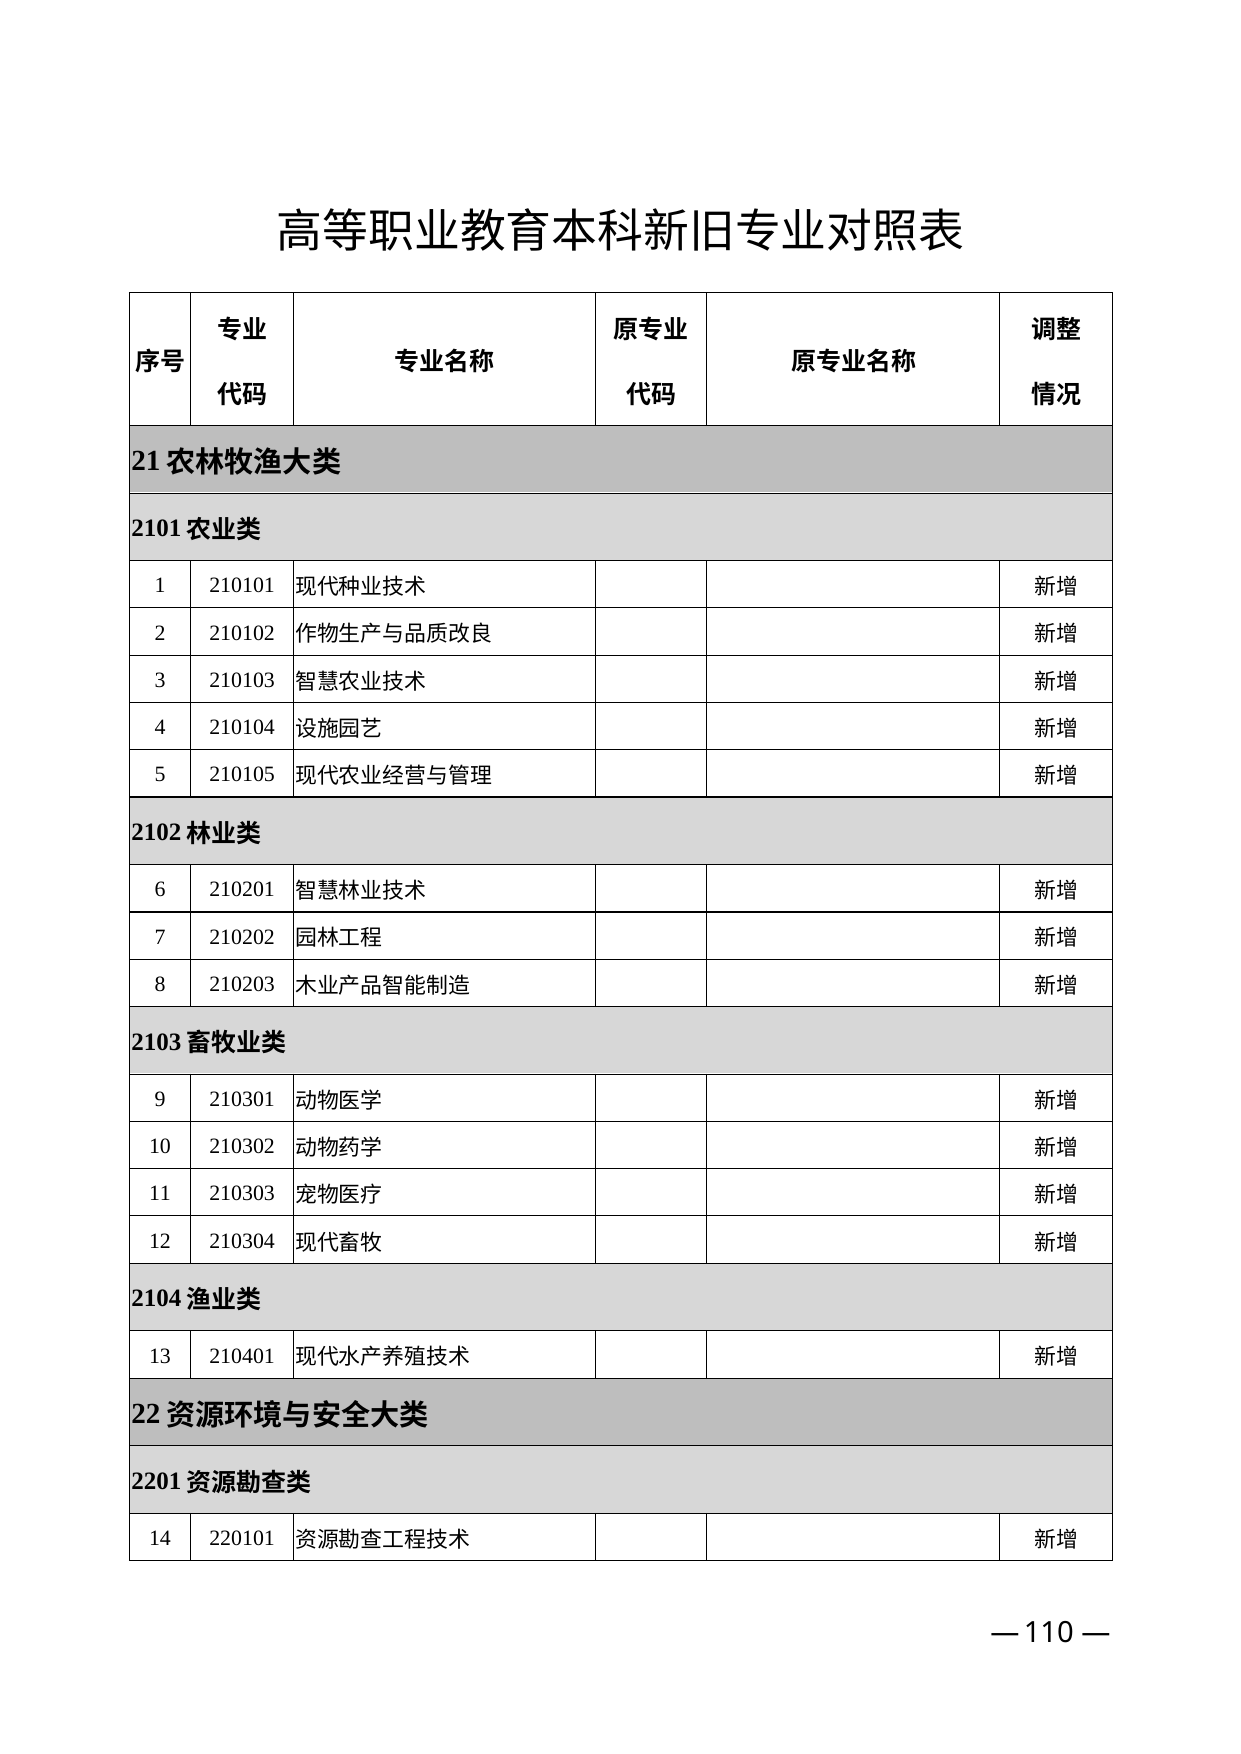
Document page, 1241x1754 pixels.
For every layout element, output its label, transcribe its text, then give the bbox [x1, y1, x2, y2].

table_cell [707, 865, 999, 911]
table_cell 210101 [191, 561, 293, 607]
table_cell [596, 1331, 706, 1378]
table_cell 1 [130, 561, 190, 607]
table_cell 210203 [191, 960, 293, 1006]
table_cell 园林工程 [294, 913, 595, 959]
table_cell 220101 [191, 1514, 293, 1560]
table_cell [707, 1169, 999, 1215]
table_cell 2101农业类 [130, 494, 1112, 560]
table_header 原专业 代码 [596, 293, 706, 425]
table_cell 木业产品智能制造 [294, 960, 595, 1006]
table_cell 210304 [191, 1216, 293, 1263]
table_cell [707, 913, 999, 959]
table_cell 2 [130, 608, 190, 654]
table_cell 新增 [1000, 750, 1112, 796]
table_cell [707, 750, 999, 796]
table_cell 14 [130, 1514, 190, 1560]
table_cell 新增 [1000, 1075, 1112, 1121]
table_cell [707, 561, 999, 607]
table_cell 9 [130, 1075, 190, 1121]
table_cell 21农林牧渔大类 [130, 426, 1112, 492]
table_cell 设施园艺 [294, 703, 595, 749]
table_cell 7 [130, 913, 190, 959]
table_cell 210201 [191, 865, 293, 911]
table_cell 210105 [191, 750, 293, 796]
table_cell 新增 [1000, 1169, 1112, 1215]
table_cell 210302 [191, 1122, 293, 1168]
table_cell 3 [130, 656, 190, 702]
table_cell 新增 [1000, 960, 1112, 1006]
table_cell 12 [130, 1216, 190, 1263]
table_cell 6 [130, 865, 190, 911]
table_header 调整 情况 [1000, 293, 1112, 425]
table_cell [596, 1169, 706, 1215]
table_cell [707, 1075, 999, 1121]
table_cell [596, 1216, 706, 1263]
table_cell [596, 656, 706, 702]
table_cell [596, 1514, 706, 1560]
table_cell [707, 1122, 999, 1168]
table_cell [596, 960, 706, 1006]
text 高等职业教育本科新旧专业对照表 [130, 178, 1110, 276]
table_cell 5 [130, 750, 190, 796]
table_cell [596, 750, 706, 796]
table_cell 现代种业技术 [294, 561, 595, 607]
table_cell 新增 [1000, 1216, 1112, 1263]
table_cell 2201资源勘查类 [130, 1446, 1112, 1513]
table_cell 新增 [1000, 656, 1112, 702]
table_cell 2102林业类 [130, 798, 1112, 864]
table_cell [707, 703, 999, 749]
table_cell 210104 [191, 703, 293, 749]
table_cell 13 [130, 1331, 190, 1378]
table_cell 新增 [1000, 608, 1112, 654]
table_cell 现代畜牧 [294, 1216, 595, 1263]
table_cell 新增 [1000, 1514, 1112, 1560]
table_cell 智慧林业技术 [294, 865, 595, 911]
table_cell [707, 1514, 999, 1560]
table_cell 动物药学 [294, 1122, 595, 1168]
table_cell 新增 [1000, 561, 1112, 607]
table_cell 智慧农业技术 [294, 656, 595, 702]
table_cell 新增 [1000, 865, 1112, 911]
table_cell 现代农业经营与管理 [294, 750, 595, 796]
table_cell [707, 656, 999, 702]
table_header 专业名称 [294, 293, 595, 425]
table_cell 宠物医疗 [294, 1169, 595, 1215]
table_cell [596, 703, 706, 749]
table_cell 新增 [1000, 913, 1112, 959]
table_cell [707, 1331, 999, 1378]
table_cell [707, 1216, 999, 1263]
table_cell 210303 [191, 1169, 293, 1215]
table_cell 8 [130, 960, 190, 1006]
table_cell [596, 561, 706, 607]
table_cell 210301 [191, 1075, 293, 1121]
table_cell 2104渔业类 [130, 1264, 1112, 1330]
table_cell [596, 865, 706, 911]
table_cell 10 [130, 1122, 190, 1168]
table_cell 现代水产养殖技术 [294, 1331, 595, 1378]
table_cell [596, 1122, 706, 1168]
table_cell 新增 [1000, 703, 1112, 749]
table_cell [707, 960, 999, 1006]
table_cell 新增 [1000, 1122, 1112, 1168]
table_cell 210401 [191, 1331, 293, 1378]
table_cell 新增 [1000, 1331, 1112, 1378]
table_header 原专业名称 [707, 293, 999, 425]
table_cell [596, 913, 706, 959]
table_cell [596, 1075, 706, 1121]
table_cell [596, 608, 706, 654]
table_cell 资源勘查工程技术 [294, 1514, 595, 1560]
table_cell 作物生产与品质改良 [294, 608, 595, 654]
table_header 专业 代码 [191, 293, 293, 425]
table_cell 动物医学 [294, 1075, 595, 1121]
table_cell 2103畜牧业类 [130, 1007, 1112, 1073]
table_cell 210202 [191, 913, 293, 959]
table_cell 4 [130, 703, 190, 749]
table_cell 11 [130, 1169, 190, 1215]
table_cell 22资源环境与安全大类 [130, 1379, 1112, 1445]
table_header 序号 [130, 293, 190, 425]
table_cell 210103 [191, 656, 293, 702]
table_cell 210102 [191, 608, 293, 654]
table_cell [707, 608, 999, 654]
